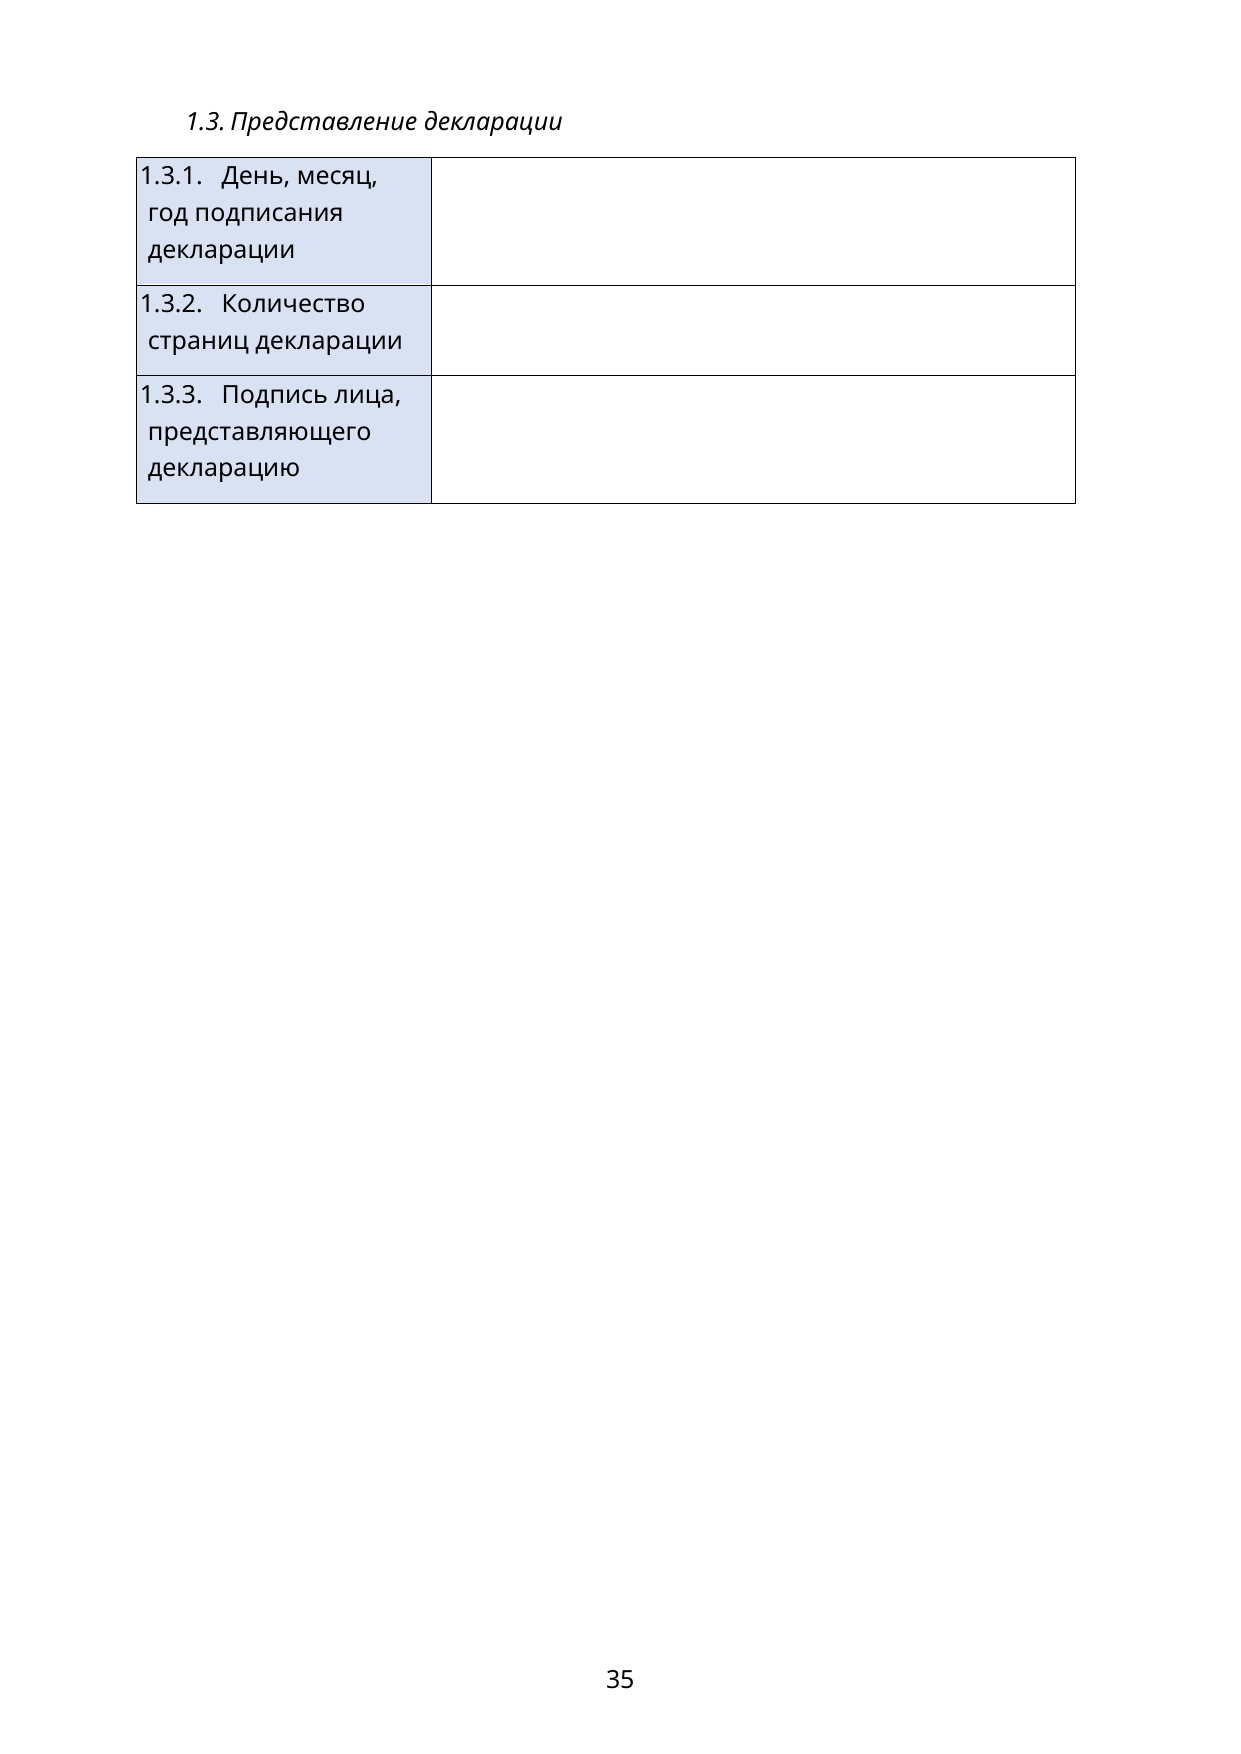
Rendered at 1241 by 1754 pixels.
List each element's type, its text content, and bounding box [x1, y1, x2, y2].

list Представление декларации [185, 103, 1092, 137]
table_cell Подпись лица, представляющего декларацию [137, 376, 431, 503]
table_header [432, 158, 1075, 284]
table_cell [432, 286, 1075, 375]
table_cell Количество страниц декларации [137, 286, 431, 375]
table_header День, месяц, год подписания декларации [137, 158, 431, 284]
table_cell [432, 376, 1075, 503]
